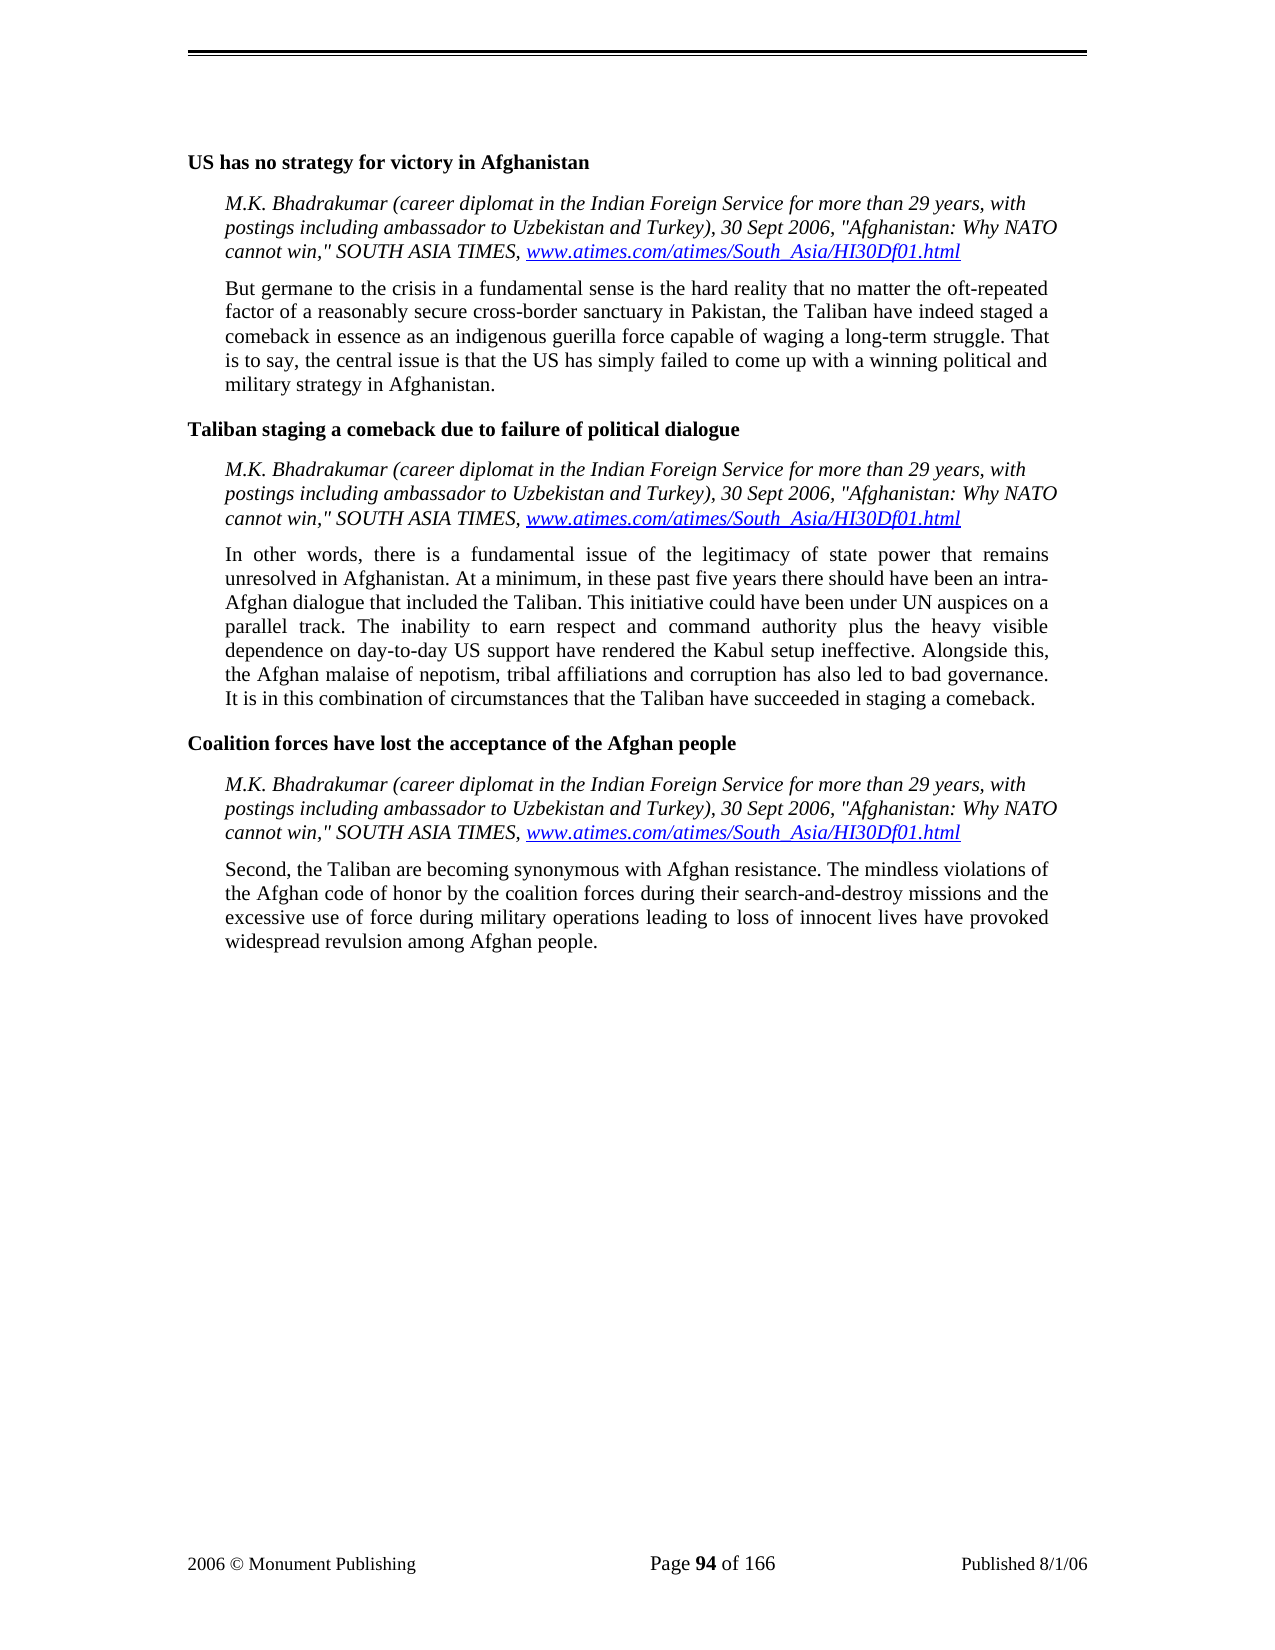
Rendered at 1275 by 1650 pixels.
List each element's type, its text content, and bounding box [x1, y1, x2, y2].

text Taliban staging a comeback due to failure of political dialogue [187, 417, 1087, 441]
text Second, the Taliban are becoming synonymous with Afghan resistance. The mindless violations of the Afghan code of honor by the coalition forces during their search-and-destroy missions and the excessive use of force during military operations leading to loss of innocent lives have provoked widespread revulsion among Afghan people. [225, 857, 1050, 953]
text US has no strategy for victory in Afghanistan [187, 150, 1087, 174]
text But germane to the crisis in a fundamental sense is the hard reality that no matter the oft-repeated factor of a reasonably secure cross-border sanctuary in Pakistan, the Taliban have indeed staged a comeback in essence as an indigenous guerilla force capable of waging a long-term struggle. That is to say, the central issue is that the US has simply failed to come up with a winning political and military strategy in Afghanistan. [225, 275, 1050, 396]
text Coalition forces have lost the acceptance of the Afghan people [187, 731, 1087, 755]
text In other words, there is a fundamental issue of the legitimacy of state power that remains unresolved in Afghanistan. At a minimum, in these past five years there should have been an intra-Afghan dialogue that included the Taliban. This initiative could have been under UN auspices on a parallel track. The inability to earn respect and command authority plus the heavy visible dependence on day-to-day US support have rendered the Kabul setup ineffective. Alongside this, the Afghan malaise of nepotism, tribal affiliations and corruption has also led to bad governance. It is in this combination of circumstances that the Taliban have succeeded in staging a comeback. [225, 542, 1050, 710]
